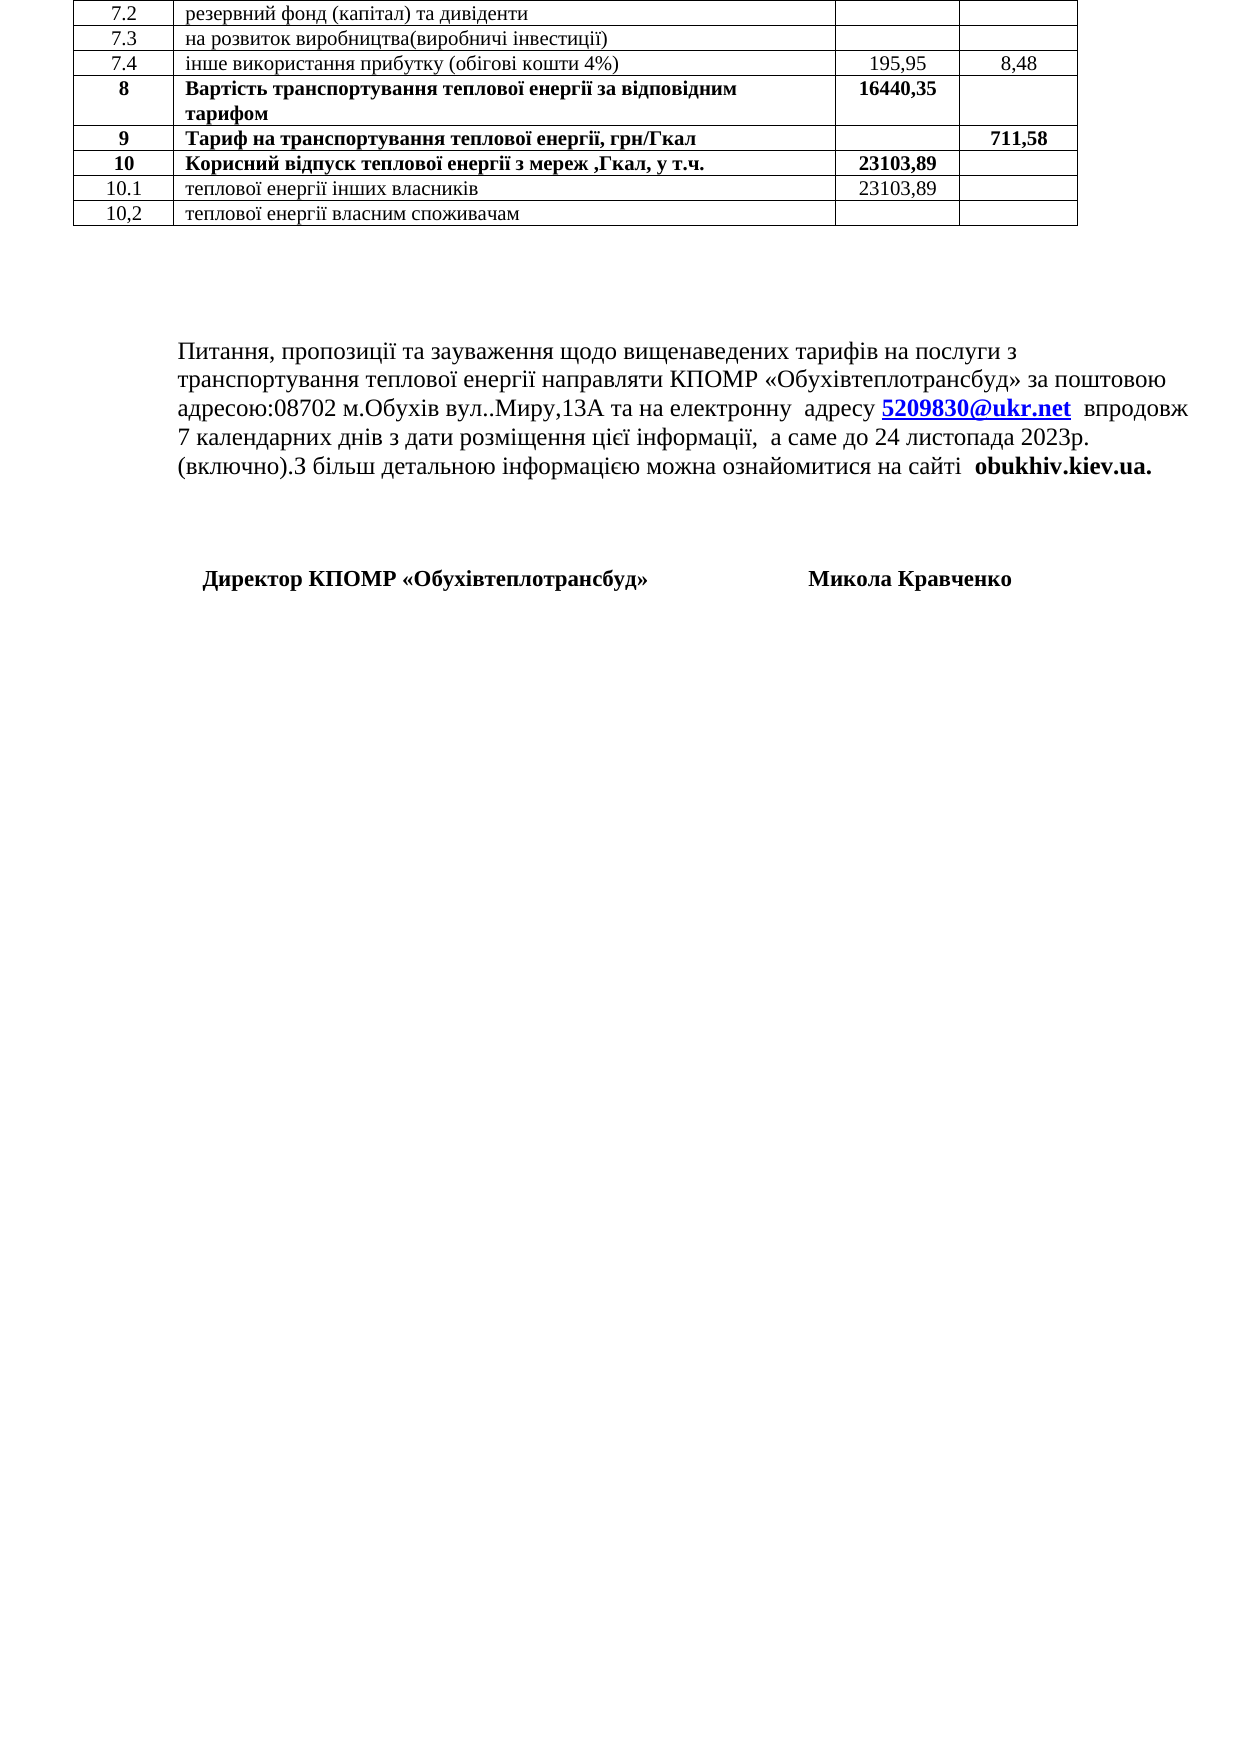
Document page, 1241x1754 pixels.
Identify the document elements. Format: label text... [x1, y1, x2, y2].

table_cell теплової енергії інших власників [174, 176, 835, 200]
table_cell [960, 176, 1077, 200]
table_cell Тариф на транспортування теплової енергії, грн/Гкал [174, 126, 835, 149]
table_cell [960, 151, 1077, 175]
table_cell 8,48 [960, 51, 1077, 75]
table_cell теплової енергії власним споживачам [174, 201, 835, 225]
table_cell 23103,89 [836, 151, 959, 175]
text Питання, пропозиції та зауваження щодо вищенаведених тарифів на послуги з транспортування теплової енергії направляти КПОМР «Обухівтеплотрансбуд» за поштовою адресою:08702 м.Обухів вул..Миру,13А та на електронну адресу 5209830@ukr.net впродовж 7 календарних днів з дати розміщення цієї інформації, а саме до 24 листопада 2023р. (включно).З більш детальною інформацією можна ознайомитися на сайті obukhiv.kiev.ua. [177, 336, 1196, 479]
table_cell 23103,89 [836, 176, 959, 200]
table_cell 7.2 [74, 1, 173, 25]
table_cell 16440,35 [836, 76, 959, 124]
table_cell 8 [74, 76, 173, 124]
table_cell 9 [74, 126, 173, 149]
table_cell 10.1 [74, 176, 173, 200]
table_cell [960, 26, 1077, 50]
table_cell інше використання прибутку (обігові кошти 4%) [174, 51, 835, 75]
table_cell резервний фонд (капітал) та дивіденти [174, 1, 835, 25]
table_cell [836, 126, 959, 149]
table_cell Вартість транспортування теплової енергії за відповідним тарифом [174, 76, 835, 124]
table_cell [836, 1, 959, 25]
table_cell 711,58 [960, 126, 1077, 149]
table_cell Корисний відпуск теплової енергії з мереж ,Гкал, у т.ч. [174, 151, 835, 175]
table_cell [836, 26, 959, 50]
table_cell [960, 1, 1077, 25]
table_cell на розвиток виробництва(виробничі інвестиції) [174, 26, 835, 50]
table_cell 10,2 [74, 201, 173, 225]
table_cell [960, 76, 1077, 124]
table_cell 10 [74, 151, 173, 175]
table_cell 195,95 [836, 51, 959, 75]
table_cell 7.4 [74, 51, 173, 75]
table_cell [836, 201, 959, 225]
table_cell 7.3 [74, 26, 173, 50]
text Директор КПОМР «Обухівтеплотрансбуд» Микола Кравченко [177, 565, 1196, 591]
table_cell [960, 201, 1077, 225]
